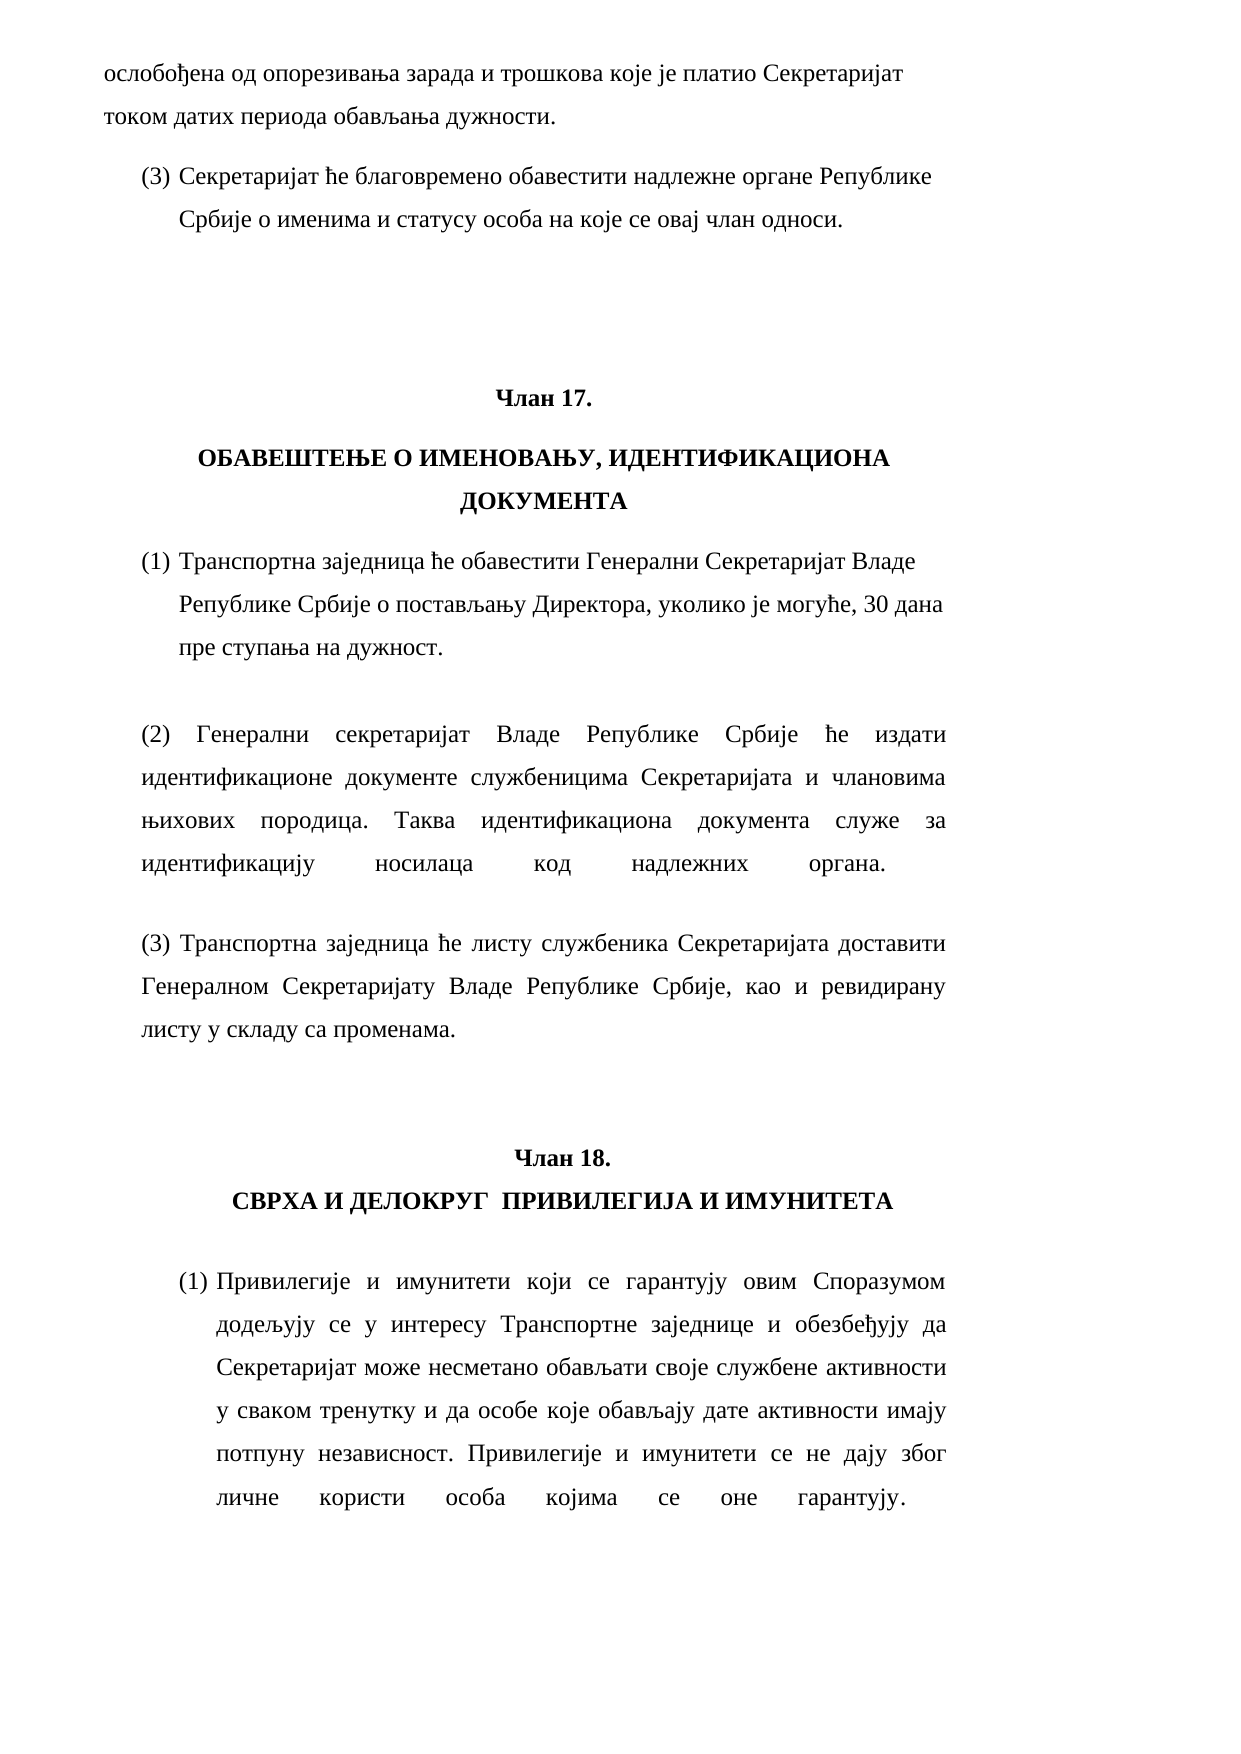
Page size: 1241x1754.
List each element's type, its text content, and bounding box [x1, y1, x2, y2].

text ОБАВЕШТЕЊЕ О ИМЕНОВАЊУ, ИДЕНТИФИКАЦИОНА ДОКУМЕНТА [141, 443, 946, 515]
list Привилегије и имунитети који се гарантују овим Споразумом додељују се у интересу Транспортне заједнице и обезбеђују да Секретаријат може несметано обављати своје службене активности у сваком тренутку и да особе које обављају дате активности имају потпуну независност. Привилегије и имунитети се не дају због личне користи особа којима се оне гарантују. [178, 1266, 946, 1548]
list Секретаријат ће благовремено обавестити надлежне органе Републике Србије о именима и статусу особа на које се овај члан односи. [141, 161, 946, 233]
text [103, 58, 946, 130]
text Члан 17. [141, 383, 946, 412]
list Транспортна заједница ће обавестити Генерални Секретаријат Владе Републике Србије о постављању Директора, уколико је могуће, 30 дана пре ступања на дужност. [141, 546, 946, 661]
text СВРХА И ДЕЛОКРУГ ПРИВИЛЕГИЈА И ИМУНИТЕТА [178, 1186, 946, 1253]
text Члан 18. [178, 1143, 946, 1172]
text (2) Генерални секретаријат Владе Републике Србије ће издати идентификационе документе службеницима Секретаријата и члановима њихових породица. Таква идентификациона документа служе за идентификацију носилаца код надлежних органа. [141, 719, 946, 915]
text (3) Транспортна заједница ће листу службеника Секретаријата доставити Генералном Секретаријату Владе Републике Србије, као и ревидирану листу у складу са променама. [141, 928, 946, 1043]
